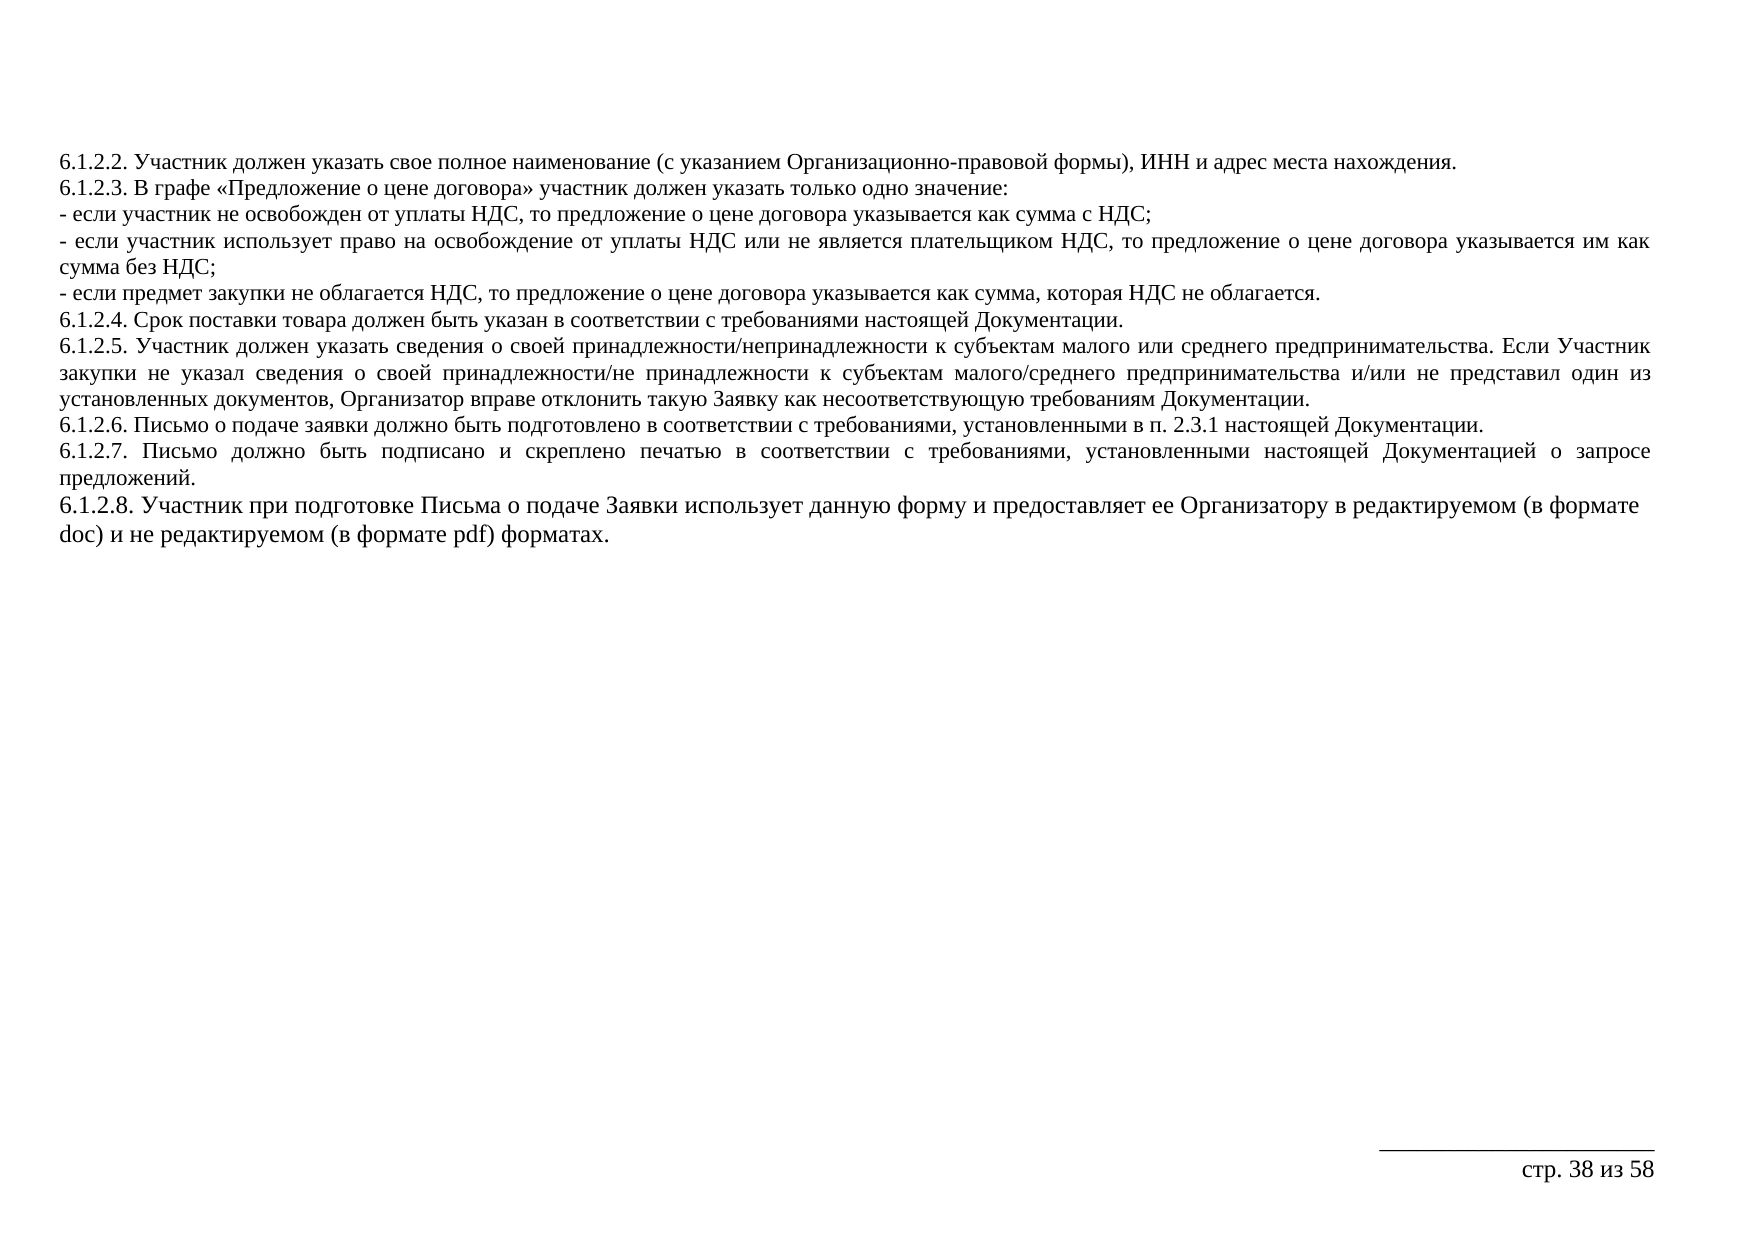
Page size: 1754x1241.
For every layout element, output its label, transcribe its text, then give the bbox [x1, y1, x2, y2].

text 6.1.2.7. Письмо должно быть подписано и скреплено печатью в соответствии с требованиями, установленными настоящей Документацией о запросе предложений. [59, 438, 1654, 490]
text - если участник не освобожден от уплаты НДС, то предложение о цене договора указывается как сумма с НДС; [59, 200, 1654, 227]
text - если участник использует право на освобождение от уплаты НДС или не является плательщиком НДС, то предложение о цене договора указывается им как сумма без НДС; [59, 227, 1654, 279]
text 6.1.2.6. Письмо о подаче заявки должно быть подготовлено в соответствии с требованиями, установленными в п. 2.3.1 настоящей Документации. [59, 411, 1654, 438]
text 6.1.2.8. Участник при подготовке Письма о подаче Заявки использует данную форму и предоставляет ее Организатору в редактируемом (в формате doc) и не редактируемом (в формате pdf) форматах. [59, 490, 1654, 548]
text 6.1.2.3. В графе «Предложение о цене договора» участник должен указать только одно значение: [59, 174, 1654, 200]
text 6.1.2.4. Срок поставки товара должен быть указан в соответствии с требованиями настоящей Документации. [59, 306, 1654, 332]
text - если предмет закупки не облагается НДС, то предложение о цене договора указывается как сумма, которая НДС не облагается. [59, 279, 1654, 306]
text 6.1.2.2. Участник должен указать свое полное наименование (с указанием Организационно-правовой формы), ИНН и адрес места нахождения. [59, 148, 1654, 174]
text 6.1.2.5. Участник должен указать сведения о своей принадлежности/непринадлежности к субъектам малого или среднего предпринимательства. Если Участник закупки не указал сведения о своей принадлежности/не принадлежности к субъектам малого/среднего предпринимательства и/или не представил один из установленных документов, Организатор вправе отклонить такую Заявку как несоответствующую требованиям Документации. [59, 332, 1654, 411]
